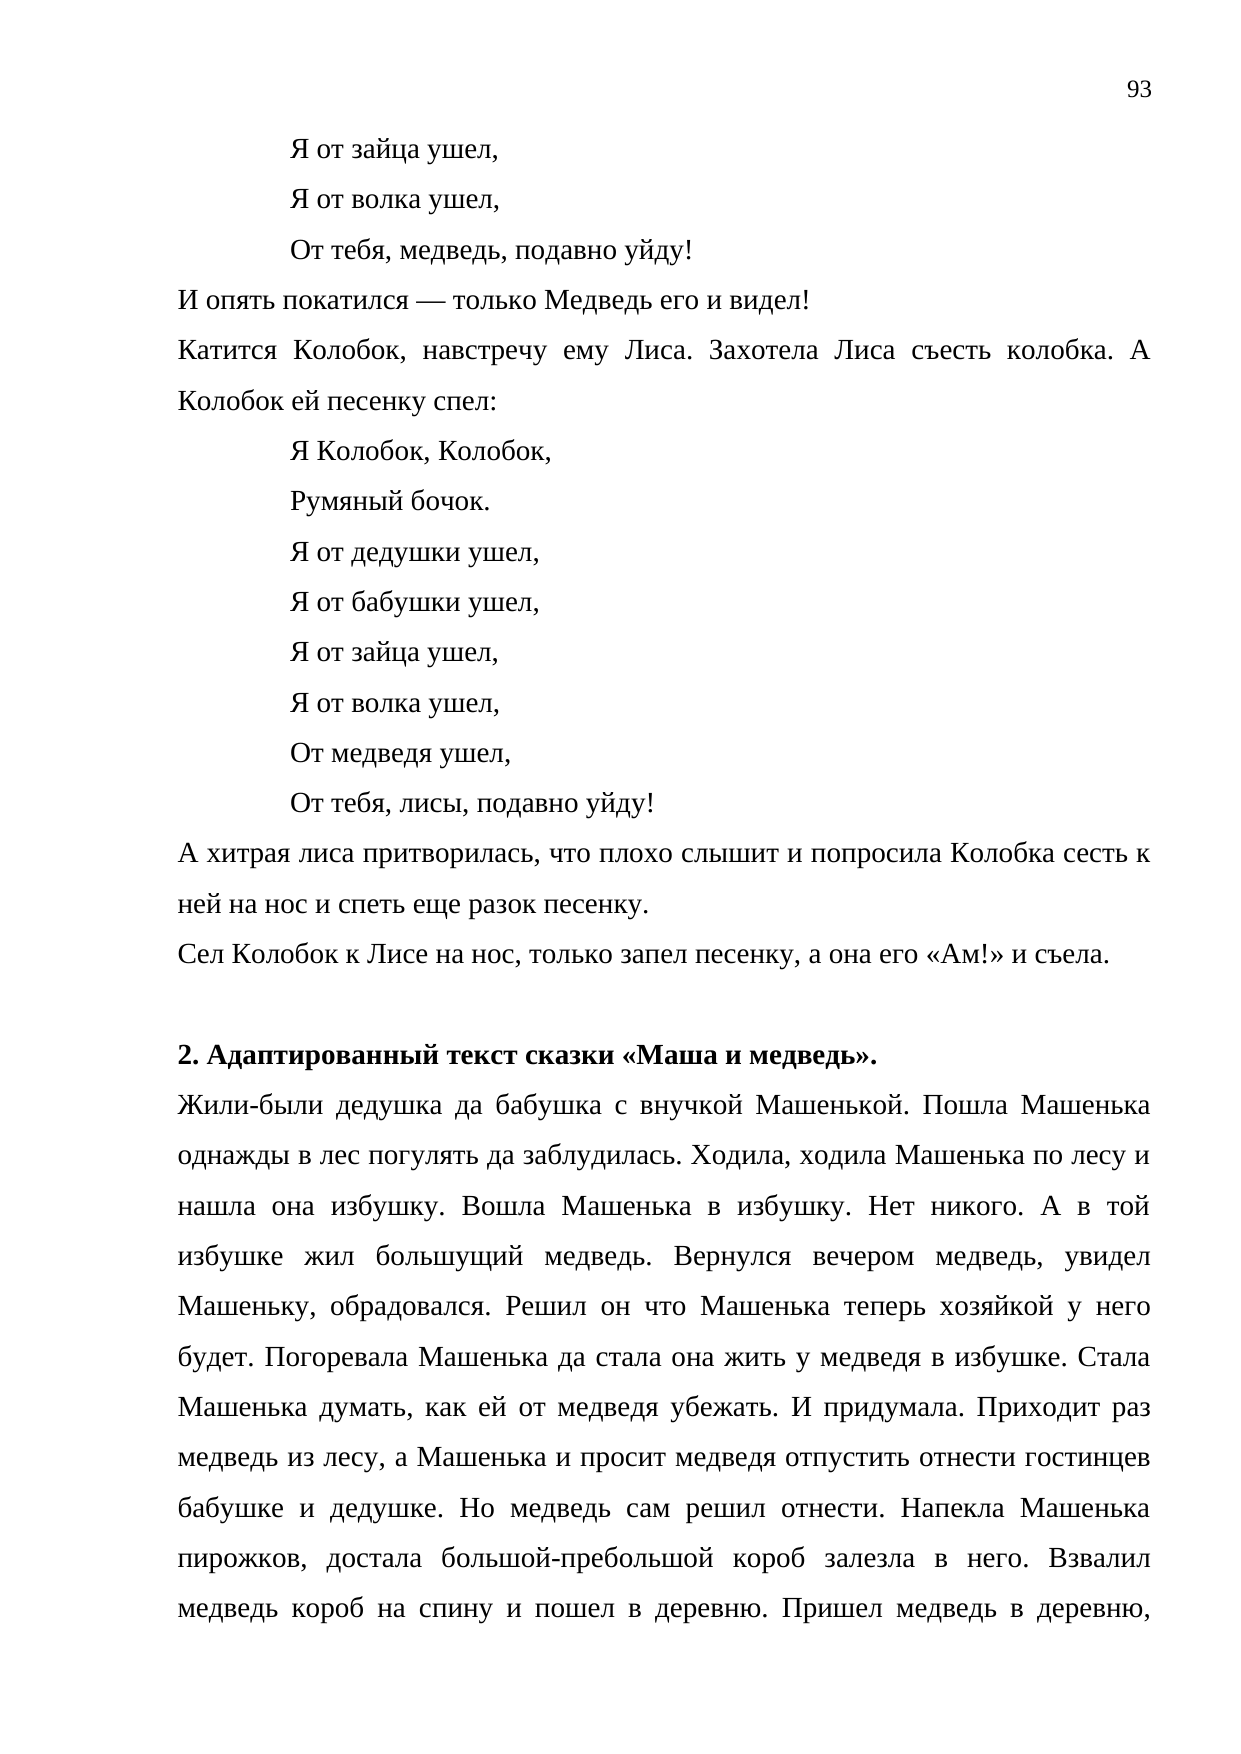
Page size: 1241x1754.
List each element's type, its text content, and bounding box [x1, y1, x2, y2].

text Я от зайца ушел, [290, 131, 1152, 165]
text От тебя, медведь, подавно уйду! [290, 232, 1152, 265]
text Сел Колобок к Лисе на нос, только запел песенку, а она его «Ам!» и съела. [177, 936, 1152, 970]
text От медведя ушел, [290, 735, 1152, 768]
text Я Колобок, Колобок, [290, 433, 1152, 467]
text От тебя, лисы, подавно уйду! [290, 785, 1152, 819]
text Я от бабушки ушел, [290, 584, 1152, 618]
text Я от дедушки ушел, [290, 534, 1152, 567]
text Я от зайца ушел, [290, 634, 1152, 668]
text Я от волка ушел, [290, 685, 1152, 718]
text Румяный бочок. [290, 483, 1152, 517]
text А хитрая лиса притворилась, что плохо слышит и попросила Колобка сесть к ней на нос и спеть еще разок песенку. [177, 836, 1152, 919]
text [177, 1087, 1152, 1624]
text 2. Адаптированный текст сказки «Маша и медведь». [177, 1037, 1152, 1070]
text Я от волка ушел, [290, 182, 1152, 215]
text И опять покатился — только Медведь его и видел! [177, 282, 1152, 316]
text Катится Колобок, навстречу ему Лиса. Захотела Лиса съесть колобка. А Колобок ей песенку спел: [177, 332, 1152, 416]
